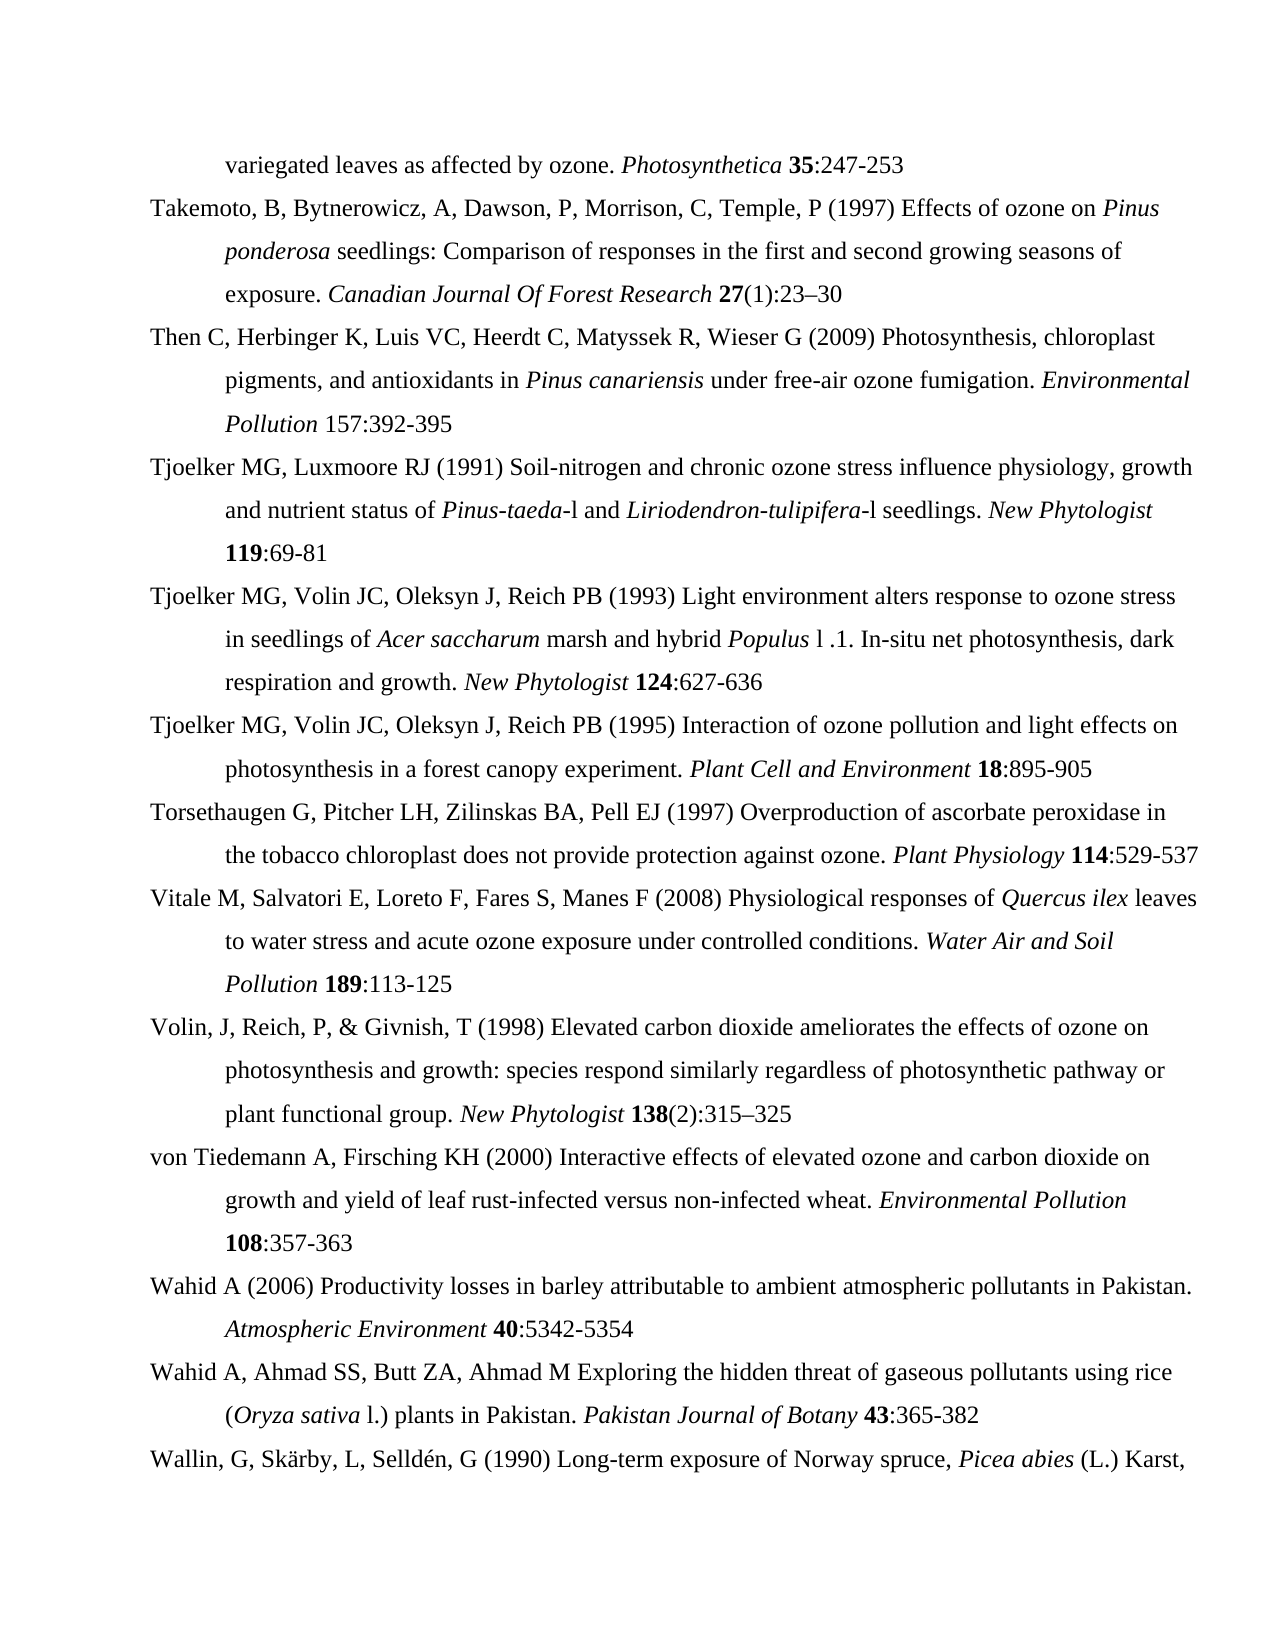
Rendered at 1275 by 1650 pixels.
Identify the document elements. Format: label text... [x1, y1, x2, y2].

text Wahid A, Ahmad SS, Butt ZA, Ahmad M Exploring the hidden threat of gaseous pollutants using rice (Oryza sativa l.) plants in Pakistan. Pakistan Journal of Botany 43:365-382 [150, 1357, 1200, 1429]
text Tjoelker MG, Volin JC, Oleksyn J, Reich PB (1995) Interaction of ozone pollution and light effects on photosynthesis in a forest canopy experiment. Plant Cell and Environment 18:895-905 [150, 711, 1200, 782]
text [150, 1444, 1200, 1472]
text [150, 150, 1200, 179]
text Volin, J, Reich, P, & Givnish, T (1998) Elevated carbon dioxide ameliorates the effects of ozone on photosynthesis and growth: species respond similarly regardless of photosynthetic pathway or plant functional group. New Phytologist 138(2):315–325 [150, 1012, 1200, 1127]
text Tjoelker MG, Volin JC, Oleksyn J, Reich PB (1993) Light environment alters response to ozone stress in seedlings of Acer saccharum marsh and hybrid Populus l .1. In-situ net photosynthesis, dark respiration and growth. New Phytologist 124:627-636 [150, 581, 1200, 696]
text Wahid A (2006) Productivity losses in barley attributable to ambient atmospheric pollutants in Pakistan. Atmospheric Environment 40:5342-5354 [150, 1271, 1200, 1343]
text Then C, Herbinger K, Luis VC, Heerdt C, Matyssek R, Wieser G (2009) Photosynthesis, chloroplast pigments, and antioxidants in Pinus canariensis under free-air ozone fumigation. Environmental Pollution 157:392-395 [150, 322, 1200, 437]
text Tjoelker MG, Luxmoore RJ (1991) Soil-nitrogen and chronic ozone stress influence physiology, growth and nutrient status of Pinus-taeda-l and Liriodendron-tulipifera-l seedlings. New Phytologist 119:69-81 [150, 452, 1200, 567]
text von Tiedemann A, Firsching KH (2000) Interactive effects of elevated ozone and carbon dioxide on growth and yield of leaf rust-infected versus non-infected wheat. Environmental Pollution 108:357-363 [150, 1142, 1200, 1257]
text Takemoto, B, Bytnerowicz, A, Dawson, P, Morrison, C, Temple, P (1997) Effects of ozone on Pinus ponderosa seedlings: Comparison of responses in the first and second growing seasons of exposure. Canadian Journal Of Forest Research 27(1):23–30 [150, 193, 1200, 308]
text Torsethaugen G, Pitcher LH, Zilinskas BA, Pell EJ (1997) Overproduction of ascorbate peroxidase in the tobacco chloroplast does not provide protection against ozone. Plant Physiology 114:529-537 [150, 797, 1200, 869]
text Vitale M, Salvatori E, Loreto F, Fares S, Manes F (2008) Physiological responses of Quercus ilex leaves to water stress and acute ozone exposure under controlled conditions. Water Air and Soil Pollution 189:113-125 [150, 883, 1200, 998]
